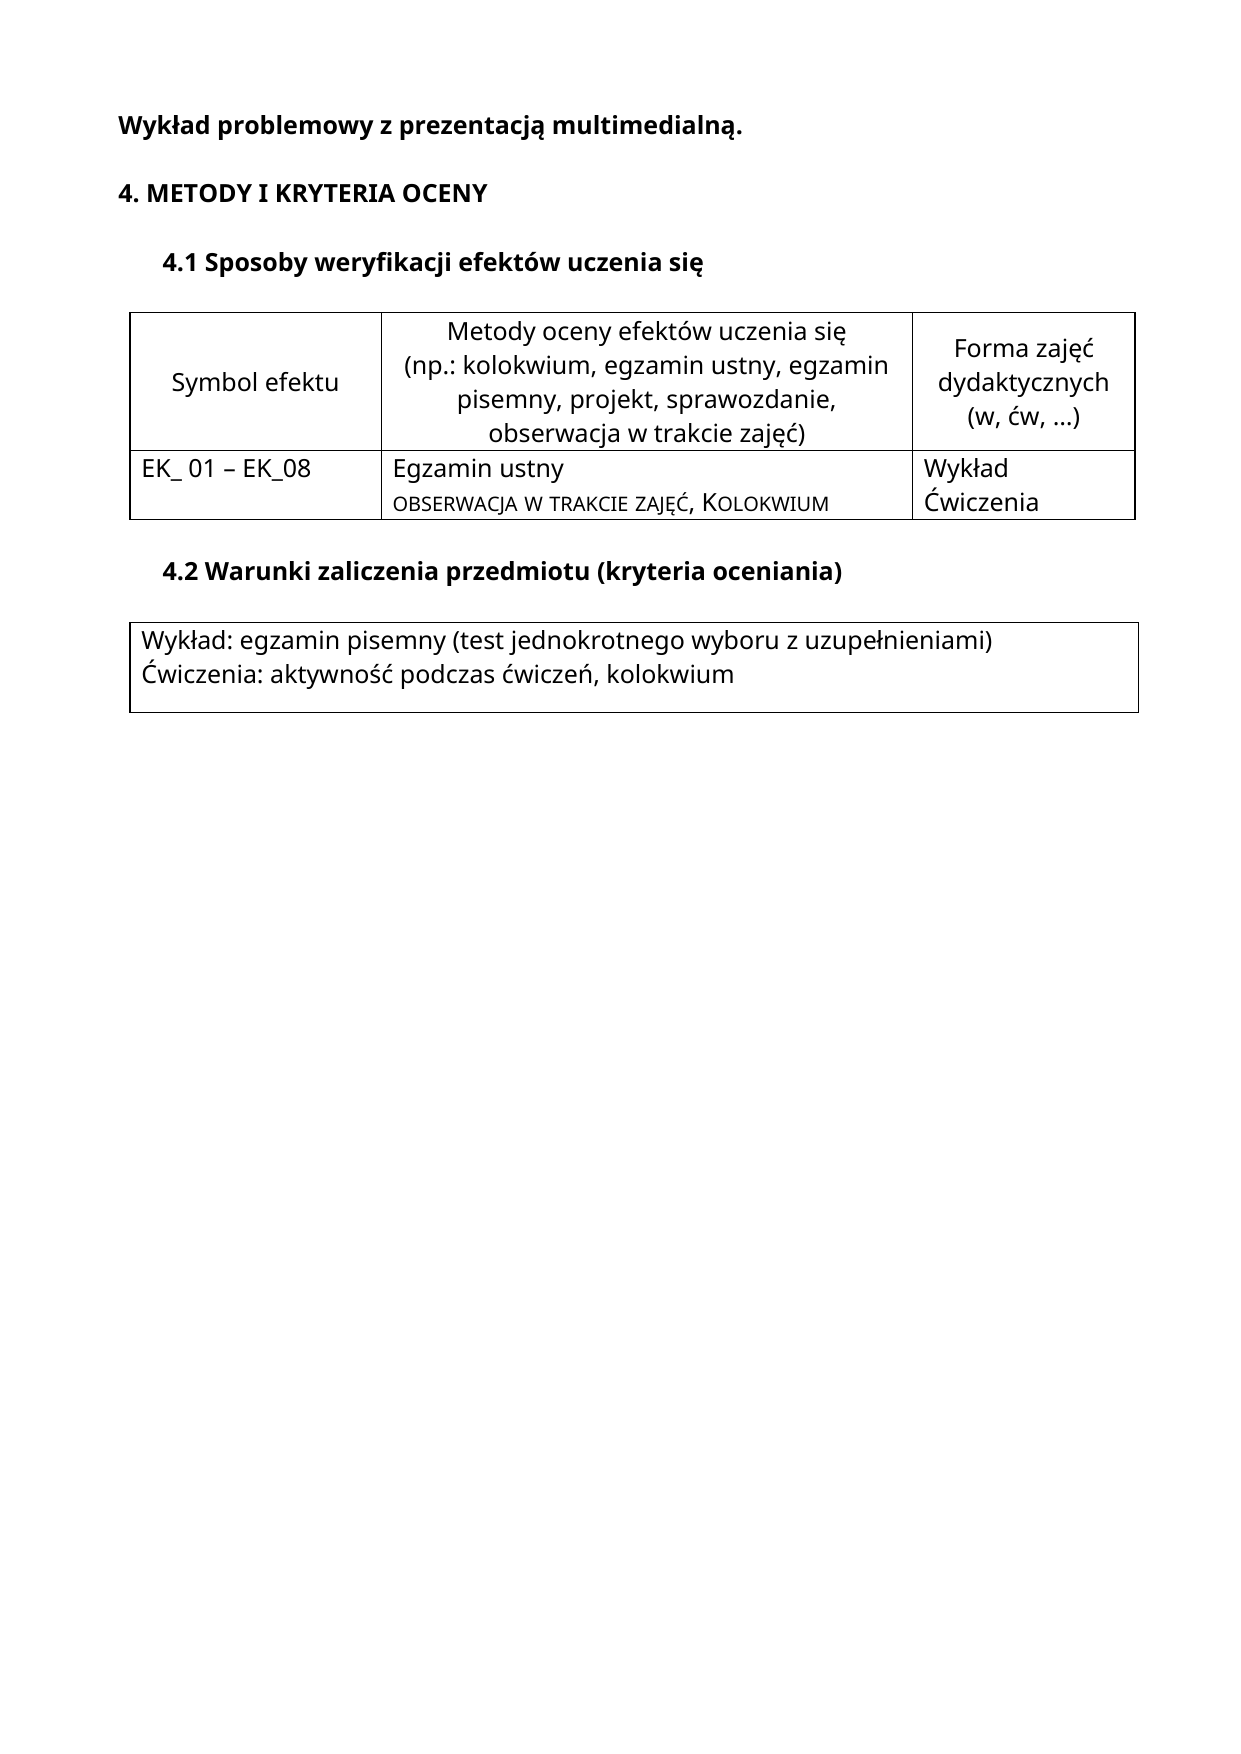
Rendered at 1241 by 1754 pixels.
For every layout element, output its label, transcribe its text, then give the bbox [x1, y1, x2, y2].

table_cell Wykład Ćwiczenia [913, 451, 1134, 519]
text 4. METODY I KRYTERIA OCENY [118, 176, 1122, 210]
table_header Metody oceny efektów uczenia się (np.: kolokwium, egzamin ustny, egzamin pisemny, projekt, sprawozdanie, obserwacja w trakcie zajęć) [382, 313, 912, 449]
table_header Forma zajęć dydaktycznych (w, ćw, …) [913, 313, 1134, 449]
table_header Symbol efektu [131, 313, 381, 449]
text Wykład problemowy z prezentacją multimedialną. [118, 108, 1122, 142]
table_cell Egzamin ustny obserwacja w trakcie zajęć, Kolokwium [382, 451, 912, 519]
table_cell EK_ 01 – EK_08 [131, 451, 381, 519]
table_header Wykład: egzamin pisemny (test jednokrotnego wyboru z uzupełnieniami) Ćwiczenia: aktywność podczas ćwiczeń, kolokwium [131, 623, 1138, 712]
text 4.1 Sposoby weryfikacji efektów uczenia się [162, 244, 1122, 278]
text 4.2 Warunki zaliczenia przedmiotu (kryteria oceniania) [162, 554, 1122, 588]
